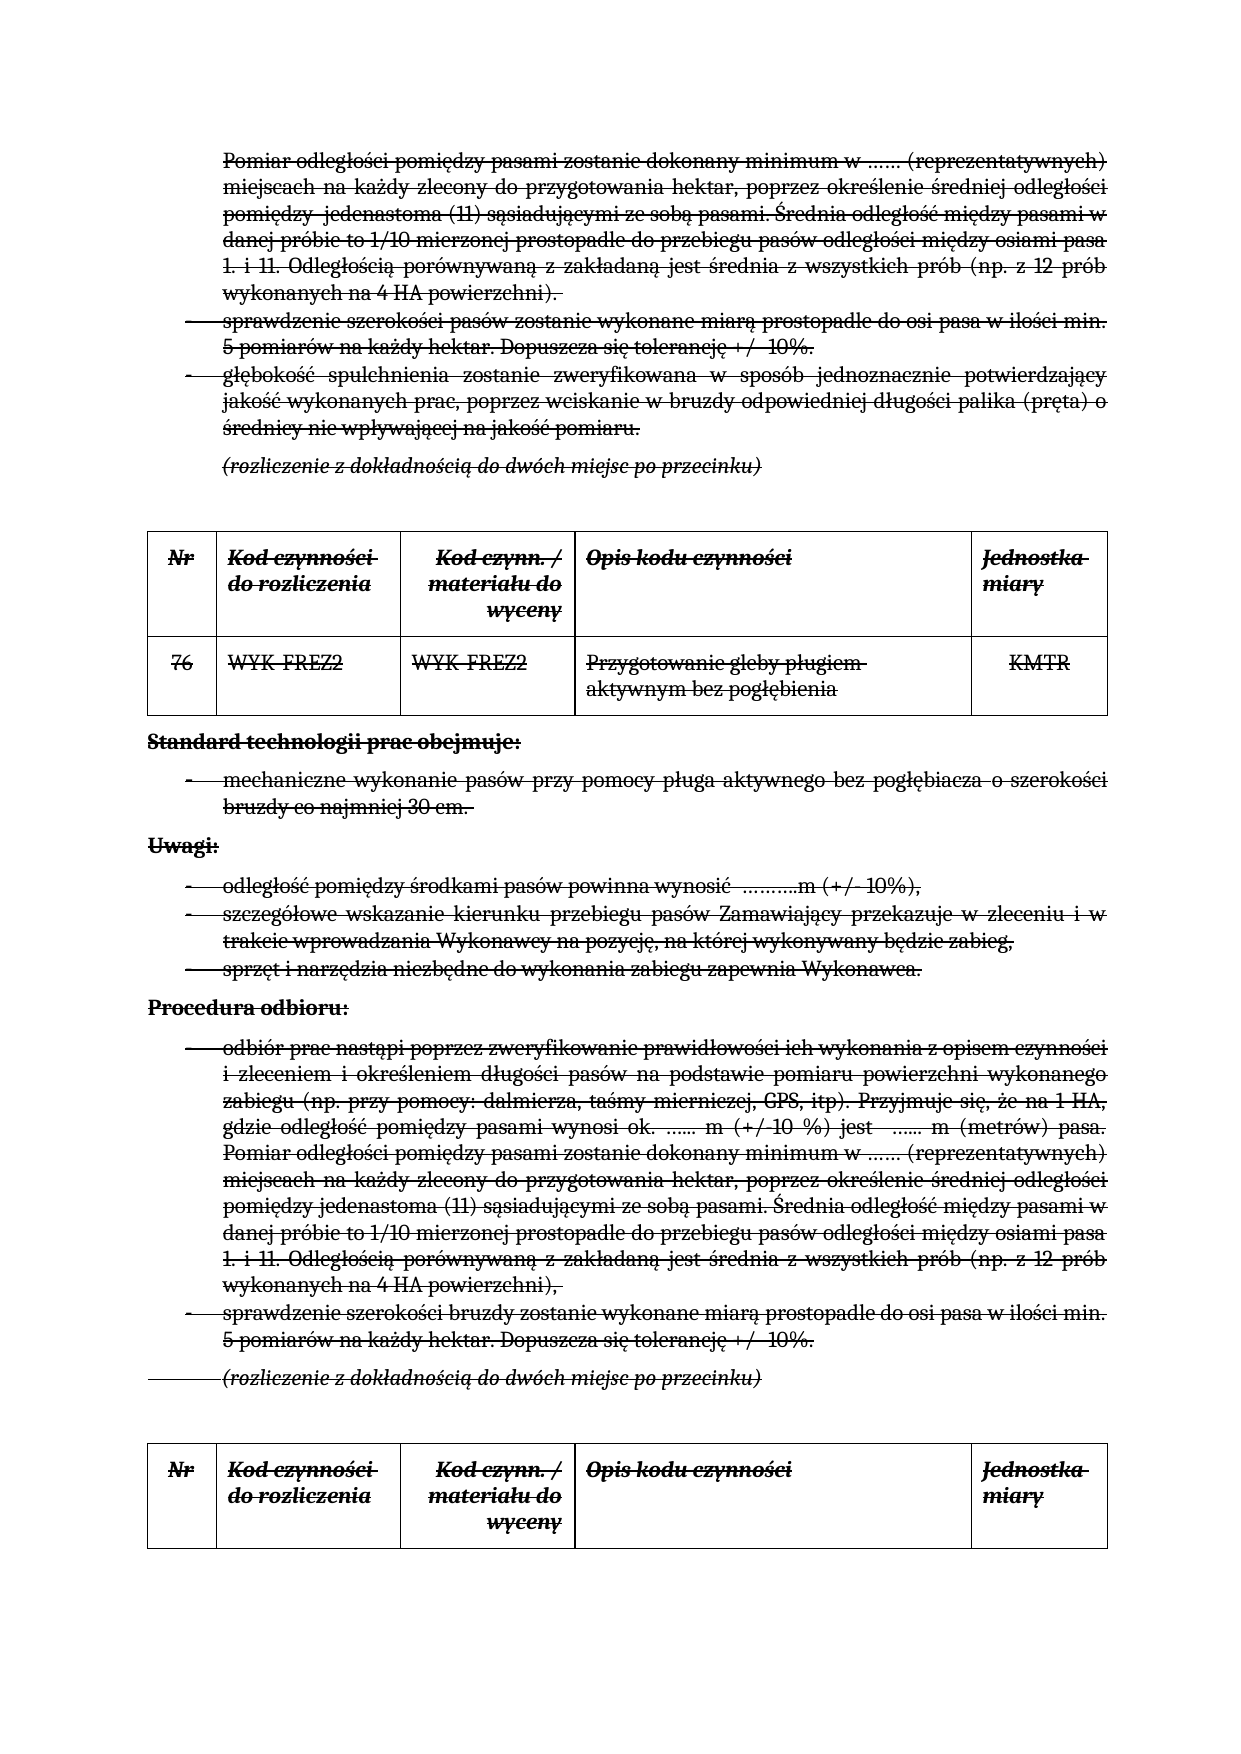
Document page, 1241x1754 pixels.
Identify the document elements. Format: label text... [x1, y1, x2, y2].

text Procedura odbioru: [148, 994, 1107, 1021]
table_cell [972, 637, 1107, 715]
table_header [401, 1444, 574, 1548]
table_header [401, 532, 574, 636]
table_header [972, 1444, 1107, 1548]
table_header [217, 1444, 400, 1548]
text (rozliczenie z dokładnością do dwóch miejsc po przecinku) [148, 453, 1107, 480]
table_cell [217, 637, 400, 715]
list głębokość spulchnienia zostanie zweryfikowana w sposób jednoznacznie potwierdzający jakość wykonanych prac, poprzez wciskanie w bruzdy odpowiedniej długości palika (pręta) o średnicy nie wpływającej na jakość pomiaru. [185, 360, 1107, 376]
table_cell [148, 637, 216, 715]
list sprzęt i narzędzia niezbędne do wykonania zabiegu zapewnia Wykonawca. [185, 954, 1107, 982]
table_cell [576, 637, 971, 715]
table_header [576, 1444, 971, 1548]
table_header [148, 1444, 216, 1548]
list odległość pomiędzy środkami pasów powinna wynosić ……….m (+/- 10%), [185, 871, 1107, 899]
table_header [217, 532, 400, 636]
list sprawdzenie szerokości pasów zostanie wykonane miarą prostopadle do osi pasa w ilości min. 5 pomiarów na każdy hektar. Dopuszcza się tolerancję +/- 10%. [185, 323, 1107, 360]
text (rozliczenie z dokładnością do dwóch miejsc po przecinku) [148, 1365, 1107, 1392]
list sprawdzenie szerokości bruzdy zostanie wykonane miarą prostopadle do osi pasa w ilości min. 5 pomiarów na każdy hektar. Dopuszcza się tolerancję +/- 10%. [185, 1315, 1107, 1353]
list szczegółowe wskazanie kierunku przebiegu pasów Zamawiający przekazuje w zleceniu i w trakcie wprowadzania Wykonawcy na pozycję, na której wykonywany będzie zabieg, [185, 899, 1107, 915]
list mechaniczne wykonanie pasów przy pomocy pługa aktywnego bez pogłębiacza o szerokości bruzdy co najmniej 30 cm. [185, 782, 1107, 820]
text Standard technologii prac obejmuje: [148, 728, 1107, 755]
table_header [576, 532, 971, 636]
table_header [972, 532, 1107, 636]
list szczegółowe wskazanie kierunku przebiegu pasów Zamawiający przekazuje w zleceniu i w trakcie wprowadzania Wykonawcy na pozycję, na której wykonywany będzie zabieg, [185, 916, 1107, 954]
list głębokość spulchnienia zostanie zweryfikowana w sposób jednoznacznie potwierdzający jakość wykonanych prac, poprzez wciskanie w bruzdy odpowiedniej długości palika (pręta) o średnicy nie wpływającej na jakość pomiaru. [185, 377, 1107, 441]
list mechaniczne wykonanie pasów przy pomocy pługa aktywnego bez pogłębiacza o szerokości bruzdy co najmniej 30 cm. [185, 767, 1107, 781]
text Uwagi: [148, 832, 1107, 859]
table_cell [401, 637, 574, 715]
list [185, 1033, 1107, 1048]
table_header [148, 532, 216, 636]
list odbiór prac nastąpi poprzez zweryfikowanie prawidłowości ich wykonania z opisem czynności i zleceniem i określeniem długości pasów na podstawie pomiaru powierzchni wykonanego zabiegu (np. przy pomocy: dalmierza, taśmy mierniczej, GPS, itp). Przyjmuje się, że na 1 HA, gdzie odległość pomiędzy pasami wynosi ok. …... m (+/-10 %) jest …... m (metrów) pasa. Pomiar odległości pomiędzy pasami zostanie dokonany minimum w …… (reprezentatywnych) miejscach na każdy zlecony do przygotowania hektar, poprzez określenie średniej odległości pomiędzy jedenastoma (11) sąsiadującymi ze sobą pasami. Średnia odległość między pasami w danej próbie to 1/10 mierzonej prostopadle do przebiegu pasów odległości między osiami pasa 1. i 11. Odległością porównywaną z zakładaną jest średnia z wszystkich prób (np. z 12 prób wykonanych na 4 HA powierzchni), [185, 1050, 1107, 1298]
list sprawdzenie szerokości pasów zostanie wykonane miarą prostopadle do osi pasa w ilości min. 5 pomiarów na każdy hektar. Dopuszcza się tolerancję +/- 10%. [185, 306, 1107, 321]
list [185, 148, 1107, 306]
list sprawdzenie szerokości bruzdy zostanie wykonane miarą prostopadle do osi pasa w ilości min. 5 pomiarów na każdy hektar. Dopuszcza się tolerancję +/- 10%. [185, 1298, 1107, 1314]
